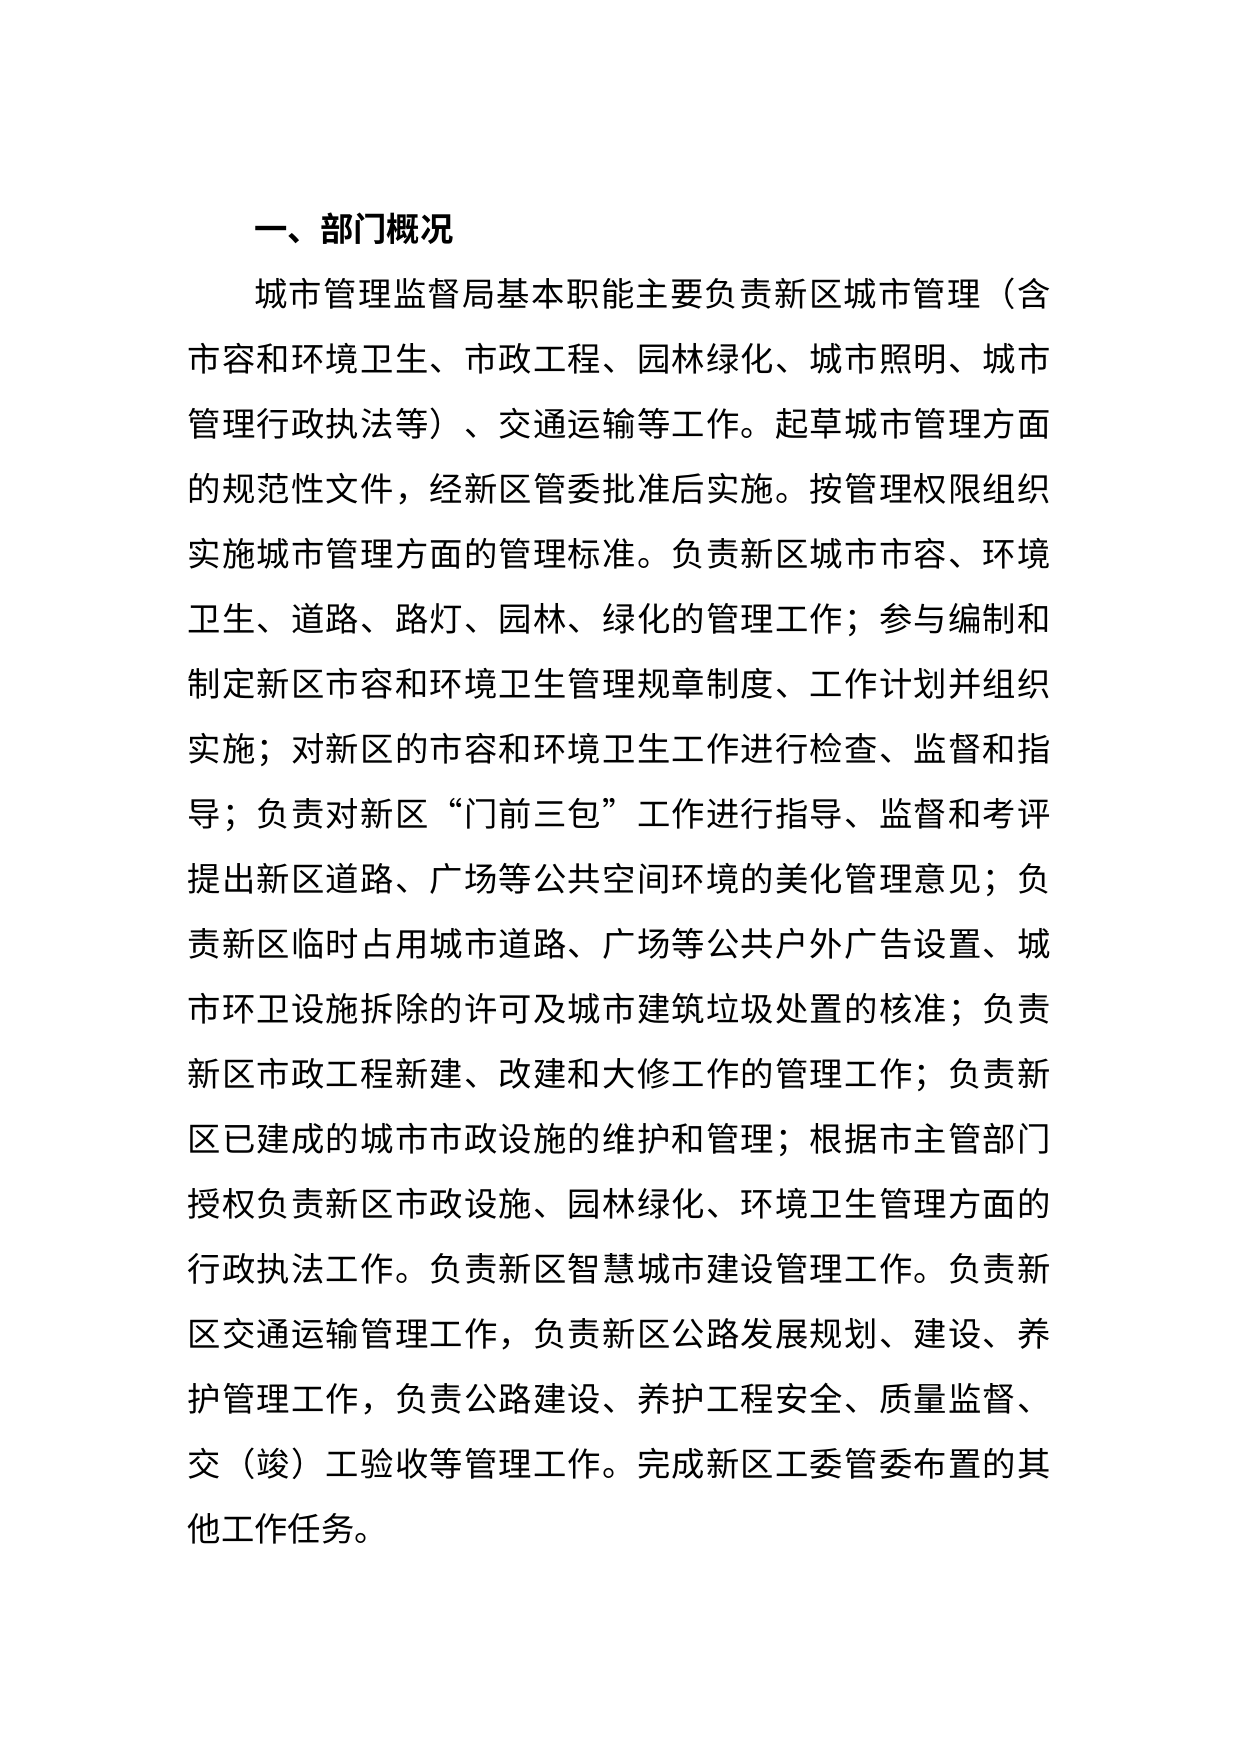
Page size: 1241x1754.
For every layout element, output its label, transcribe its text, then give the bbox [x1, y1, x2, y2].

list 城市管理监督局基本职能主要负责新区城市管理（含市容和环境卫生、市政工程、园林绿化、城市照明、城市管理行政执法等）、交通运输等工作。起草城市管理方面的规范性文件，经新区管委批准后实施。按管理权限组织实施城市管理方面的管理标准。负责新区城市市容、环境卫生、道路、路灯、园林、绿化的管理工作；参与编制和制定新区市容和环境卫生管理规章制度、工作计划并组织实施；对新区的市容和环境卫生工作进行检查、监督和指导；负责对新区“门前三包”工作进行指导、监督和考评，提出新区道路、广场等公共空间环境的美化管理意见；负责新区临时占用城市道路、广场等公共户外广告设置、城市环卫设施拆除的许可及城市建筑垃圾处置的核准；负责新区市政工程新建、改建和大修工作的管理工作；负责新区已建成的城市市政设施的维护和管理；根据市主管部门授权负责新区市政设施、园林绿化、环境卫生管理方面的行政执法工作。负责新区智慧城市建设管理工作。负责新区交通运输管理工作，负责新区公路发展规划、建设、养护管理工作，负责公路建设、养护工程安全、质量监督、交（竣）工验收等管理工作。完成新区工委管委布置的其他工作任务。 [187, 259, 1053, 1559]
text 一、部门概况 [187, 194, 1053, 259]
